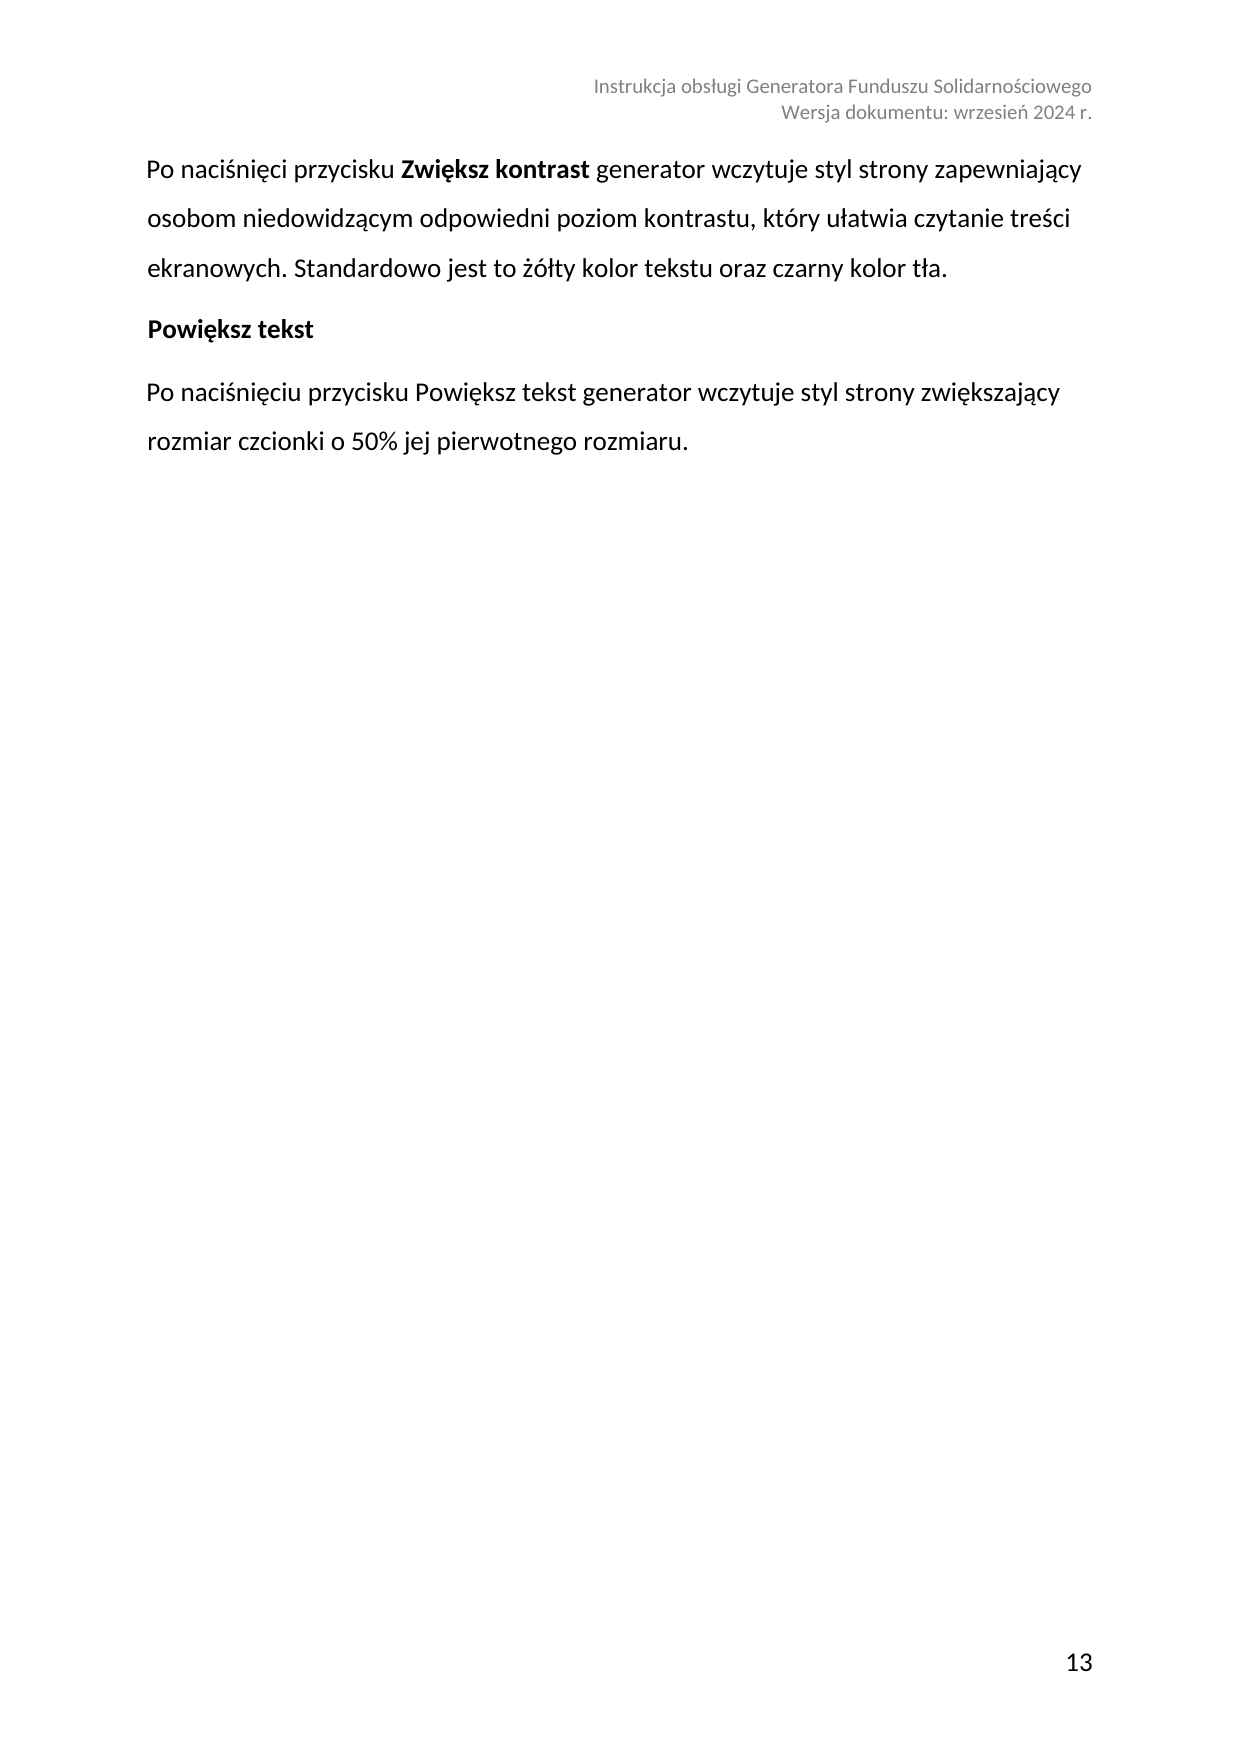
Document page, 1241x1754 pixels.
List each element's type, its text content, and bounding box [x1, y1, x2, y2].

text Po naciśnięci przycisku Zwiększ kontrast generator wczytuje styl strony zapewniający osobom niedowidzącym odpowiedni poziom kontrastu, który ułatwia czytanie treści ekranowych. Standardowo jest to żółty kolor tekstu oraz czarny kolor tła. [146, 152, 1093, 284]
text Powiększ tekst [148, 313, 1093, 346]
text Po naciśnięciu przycisku Powiększ tekst generator wczytuje styl strony zwiększający rozmiar czcionki o 50% jej pierwotnego rozmiaru. [146, 375, 1093, 457]
